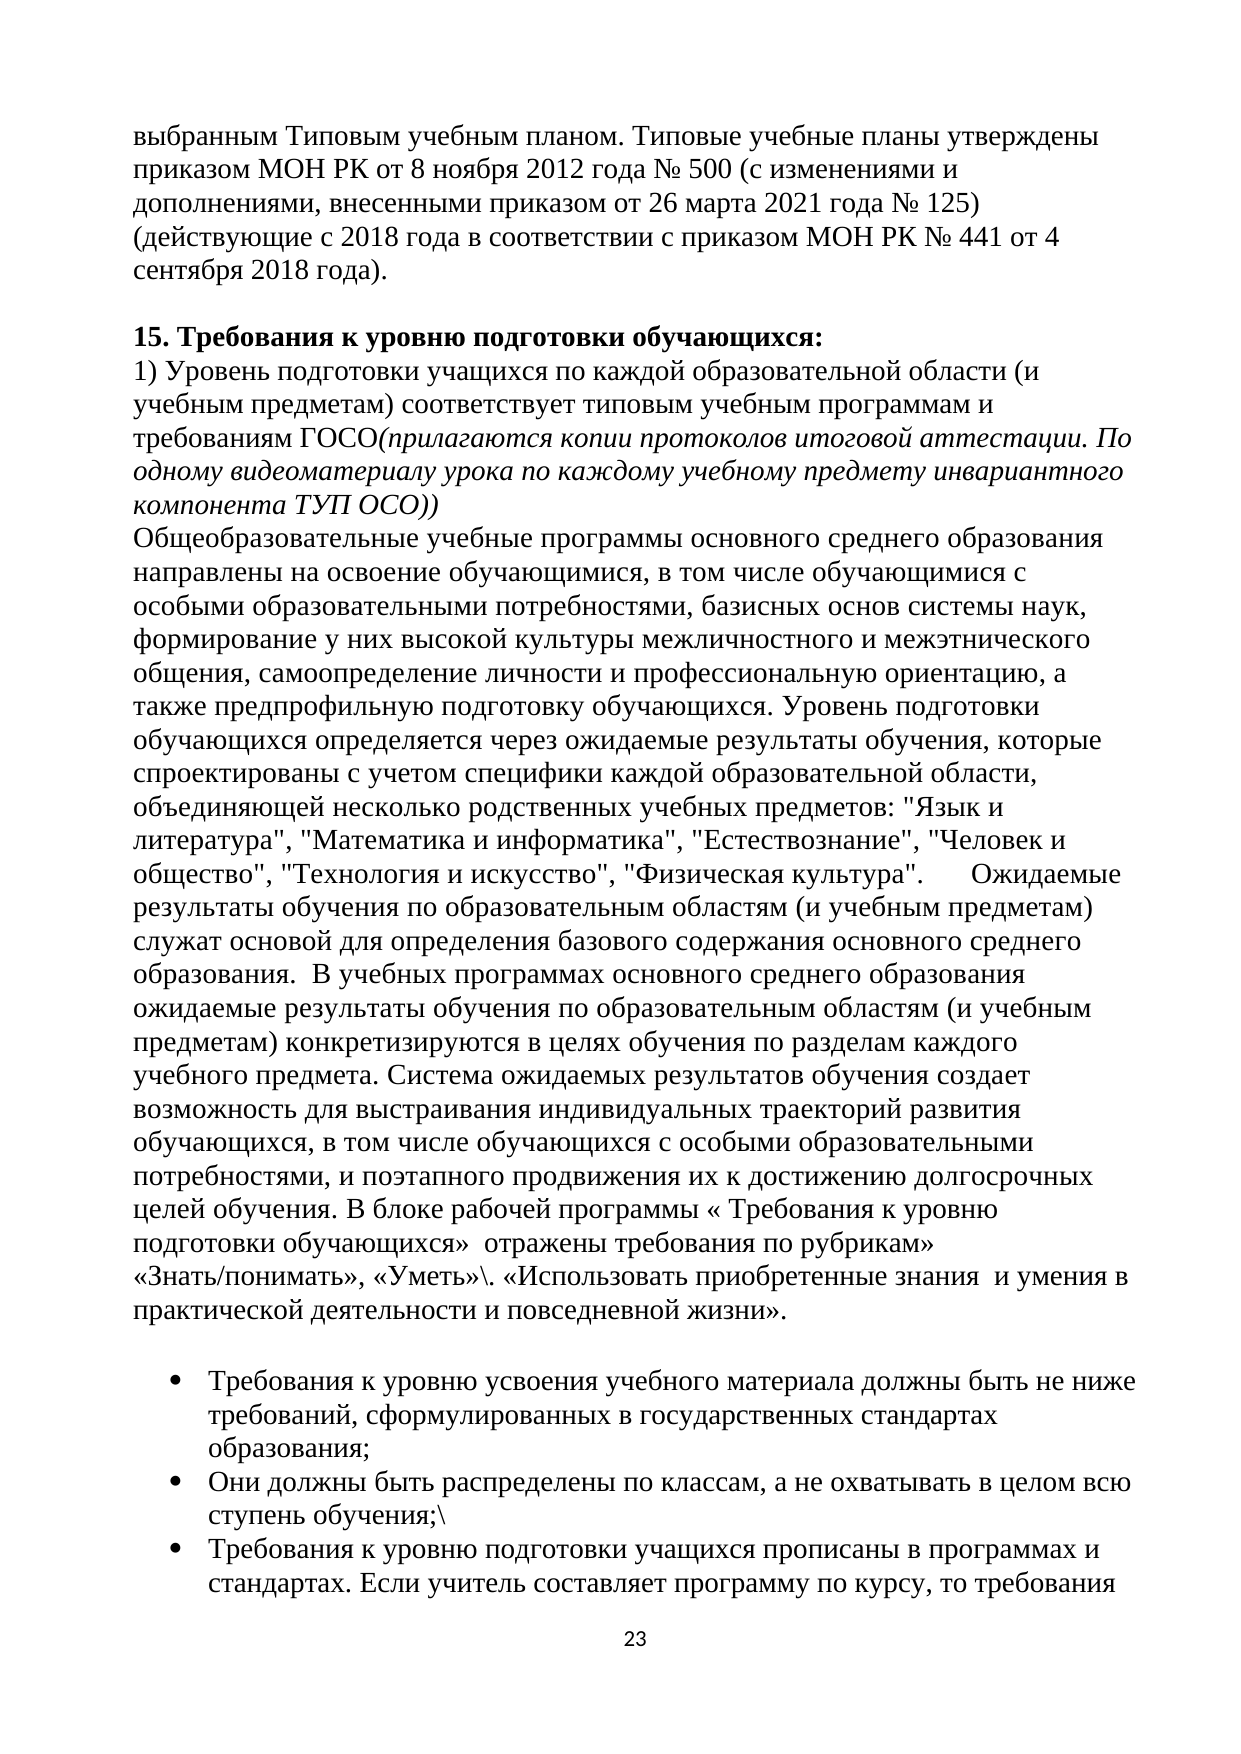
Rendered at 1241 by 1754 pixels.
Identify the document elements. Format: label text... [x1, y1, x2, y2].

list Они должны быть распределены по классам, а не охватывать в целом всю ступень обучения;\ [170, 1464, 1137, 1531]
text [133, 118, 1137, 286]
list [170, 1531, 1137, 1598]
text 15. Требования к уровню подготовки обучающихся: [133, 319, 1137, 353]
text 1) Уровень подготовки учащихся по каждой образовательной области (и учебным предметам) соответствует типовым учебным программам и требованиям ГОСО(прилагаются копии протоколов итоговой аттестации. По одному видеоматериалу урока по каждому учебному предмету инвариантного компонента ТУП ОСО)) [133, 353, 1137, 521]
list Требования к уровню усвоения учебного материала должны быть не ниже требований, сформулированных в государственных стандартах образования; [170, 1363, 1137, 1464]
text Общеобразовательные учебные программы основного среднего образования направлены на освоение обучающимися, в том числе обучающимися с особыми образовательными потребностями, базисных основ системы наук, формирование у них высокой культуры межличностного и межэтнического общения, самоопределение личности и профессиональную ориентацию, а также предпрофильную подготовку обучающихся. Уровень подготовки обучающихся определяется через ожидаемые результаты обучения, которые спроектированы с учетом специфики каждой образовательной области, объединяющей несколько родственных учебных предметов: "Язык и литература", "Математика и информатика", "Естествознание", "Человек и общество", "Технология и искусство", "Физическая культура". Ожидаемые результаты обучения по образовательным областям (и учебным предметам) служат основой для определения базового содержания основного среднего образования. В учебных программах основного среднего образования ожидаемые результаты обучения по образовательным областям (и учебным предметам) конкретизируются в целях обучения по разделам каждого учебного предмета. Система ожидаемых результатов обучения создает возможность для выстраивания индивидуальных траекторий развития обучающихся, в том числе обучающихся с особыми образовательными потребностями, и поэтапного продвижения их к достижению долгосрочных целей обучения. В блоке рабочей программы « Требования к уровню подготовки обучающихся» отражены требования по рубрикам» «Знать/понимать», «Уметь»\. «Использовать приобретенные знания и умения в практической деятельности и повседневной жизни». [133, 521, 1137, 1326]
